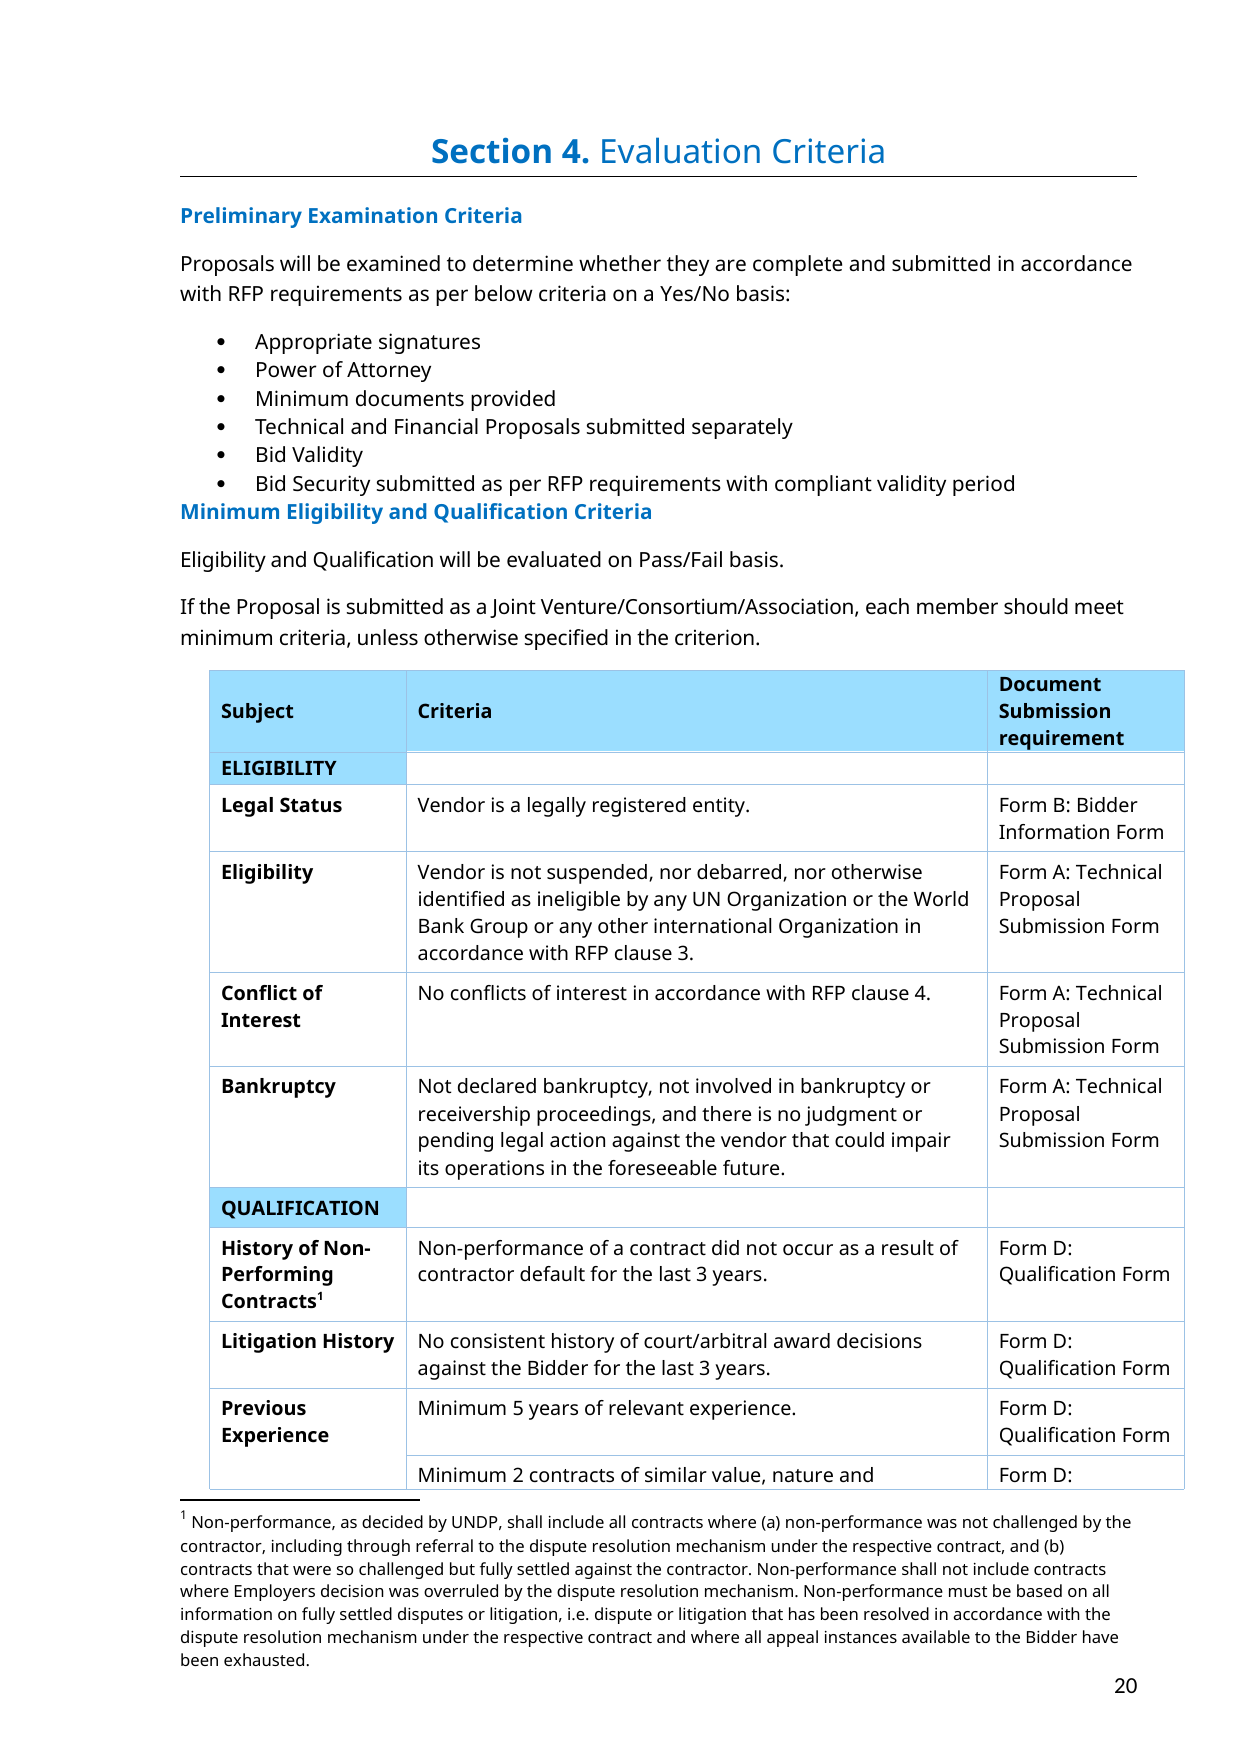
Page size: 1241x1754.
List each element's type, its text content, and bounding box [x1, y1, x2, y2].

text Preliminary Examination Criteria [180, 202, 1137, 230]
table_cell Form D: Qualification Form [988, 1322, 1184, 1388]
table_cell Non-performance of a contract did not occur as a result of contractor default for the last 3 years. [407, 1228, 987, 1321]
table_cell Form D: Qualification Form [988, 1389, 1184, 1455]
table_cell No conflicts of interest in accordance with RFP clause 4. [407, 973, 987, 1066]
table_cell ELIGIBILITY [210, 753, 406, 784]
table_cell Vendor is not suspended, nor debarred, nor otherwise identified as ineligible by any UN Organization or the World Bank Group or any other international Organization in accordance with RFP clause 3. [407, 852, 987, 972]
table_cell Form A: Technical Proposal Submission Form [988, 973, 1184, 1066]
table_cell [988, 1456, 1184, 1489]
table_cell Not declared bankruptcy, not involved in bankruptcy or receivership proceedings, and there is no judgment or pending legal action against the vendor that could impair its operations in the foreseeable future. [407, 1067, 987, 1187]
list Bid Validity [217, 441, 1137, 469]
list Appropriate signatures [217, 327, 1137, 355]
table_cell Form D: Qualification Form [988, 1228, 1184, 1321]
table_cell [407, 753, 987, 784]
text If the Proposal is submitted as a Joint Venture/Consortium/Association, each member should meet minimum criteria, unless otherwise specified in the criterion. [180, 592, 1137, 651]
table_cell Form B: Bidder Information Form [988, 785, 1184, 851]
table_cell Form A: Technical Proposal Submission Form [988, 852, 1184, 972]
table_cell Legal Status [210, 785, 406, 851]
text Eligibility and Qualification will be evaluated on Pass/Fail basis. [180, 545, 1137, 573]
table_header Document Submission requirement [988, 671, 1184, 751]
table_cell Litigation History [210, 1322, 406, 1388]
table_header Criteria [407, 671, 987, 751]
table_cell Conflict of Interest [210, 973, 406, 1066]
table_cell [407, 1188, 987, 1227]
subtitle Section 4. Evaluation Criteria [180, 128, 1137, 176]
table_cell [407, 1456, 987, 1489]
table_cell Bankruptcy [210, 1067, 406, 1187]
table_cell Form A: Technical Proposal Submission Form [988, 1067, 1184, 1187]
list Minimum documents provided [217, 384, 1137, 412]
table_cell Eligibility [210, 852, 406, 972]
table_cell [988, 1188, 1184, 1227]
table_cell History of Non-Performing Contracts [210, 1228, 406, 1321]
list Bid Security submitted as per RFP requirements with compliant validity period [217, 469, 1137, 497]
table_cell Minimum 5 years of relevant experience. [407, 1389, 987, 1455]
table_header Subject [210, 671, 406, 751]
text Minimum Eligibility and Qualification Criteria [180, 497, 1137, 526]
table_cell [988, 753, 1184, 784]
table_cell QUALIFICATION [210, 1188, 406, 1227]
text Proposals will be examined to determine whether they are complete and submitted in accordance with RFP requirements as per below criteria on a Yes/No basis: [180, 249, 1137, 308]
table_cell No consistent history of court/arbitral award decisions against the Bidder for the last 3 years. [407, 1322, 987, 1388]
list Technical and Financial Proposals submitted separately [217, 412, 1137, 441]
table_cell Vendor is a legally registered entity. [407, 785, 987, 851]
table_cell Previous Experience [210, 1389, 406, 1489]
list Power of Attorney [217, 355, 1137, 384]
